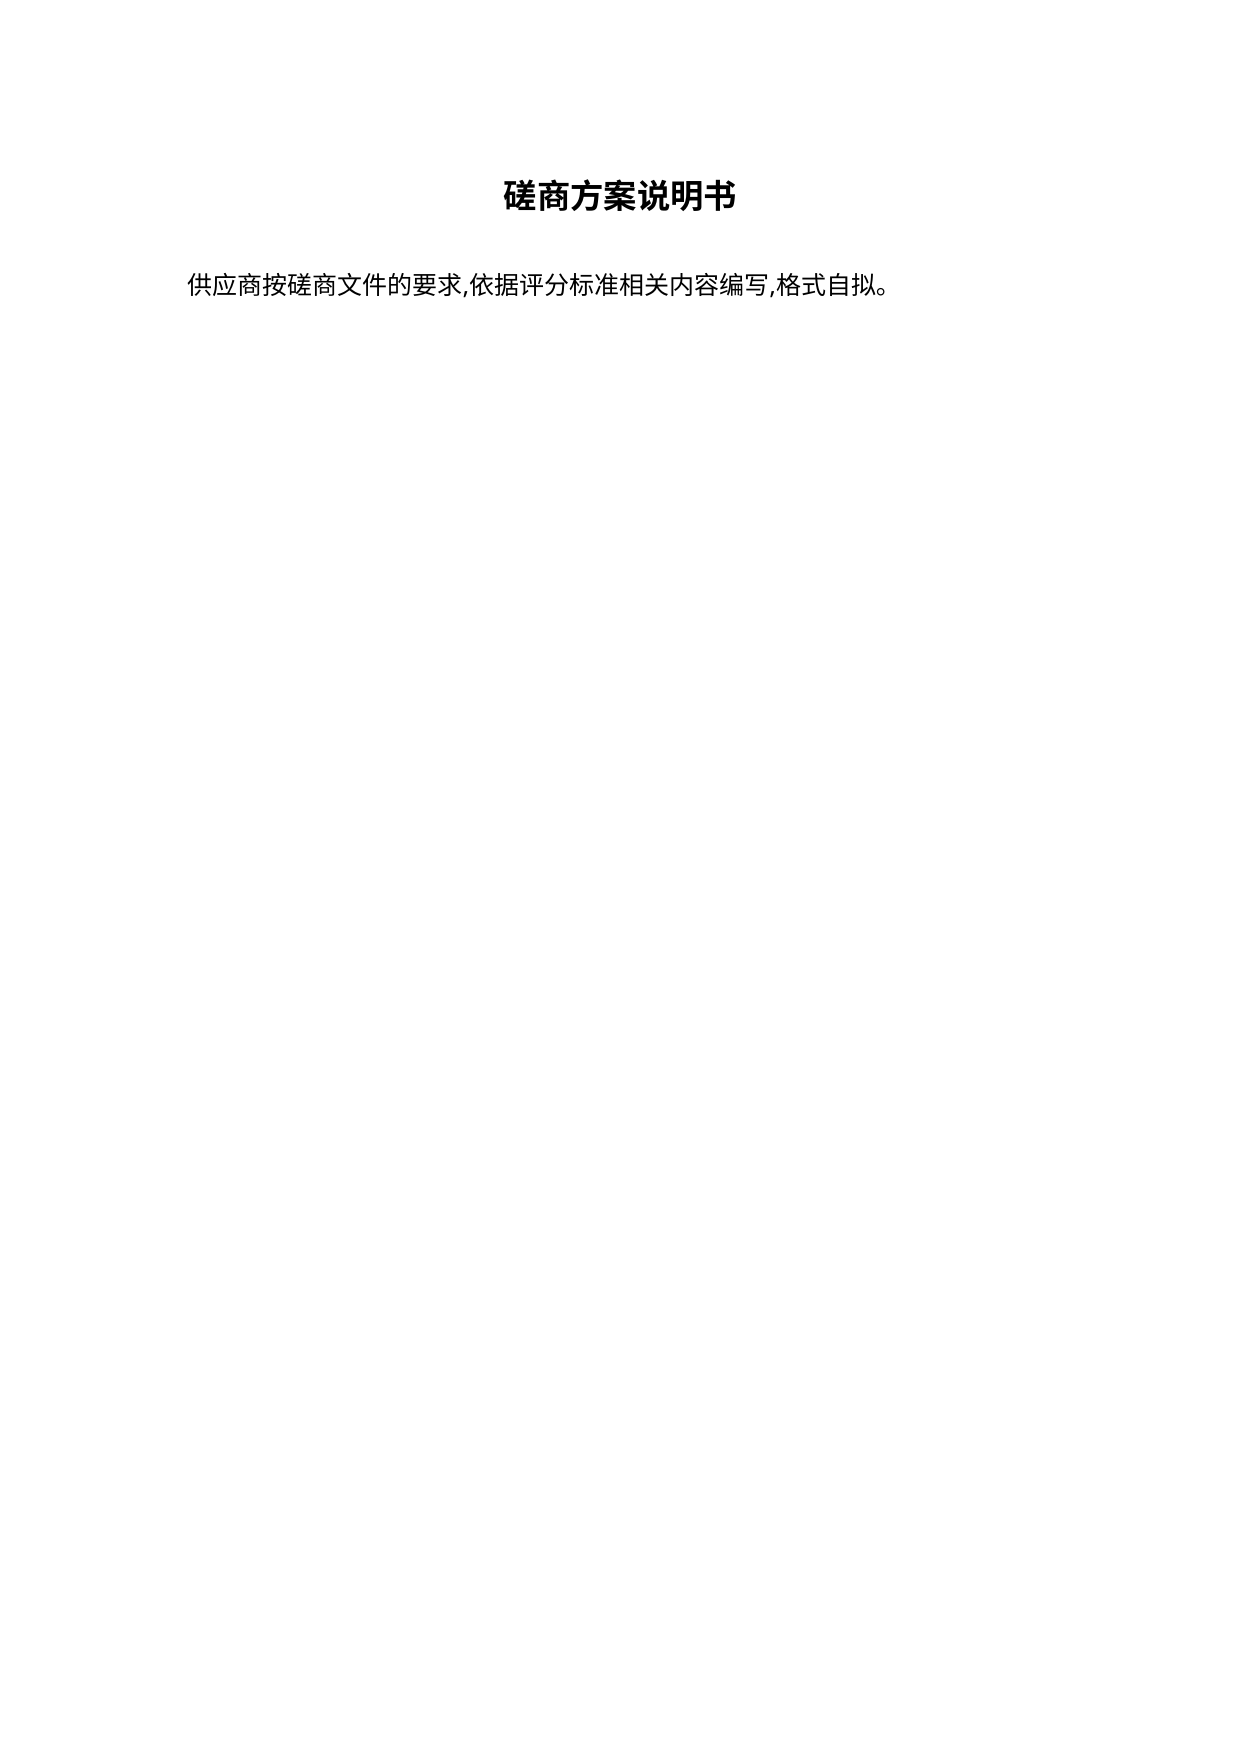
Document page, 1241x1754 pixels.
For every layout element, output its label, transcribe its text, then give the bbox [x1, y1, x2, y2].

text 供应商按磋商文件的要求,依据评分标准相关内容编写,格式自拟｡ [187, 251, 1053, 316]
text 磋商方案说明书 [187, 162, 1053, 227]
